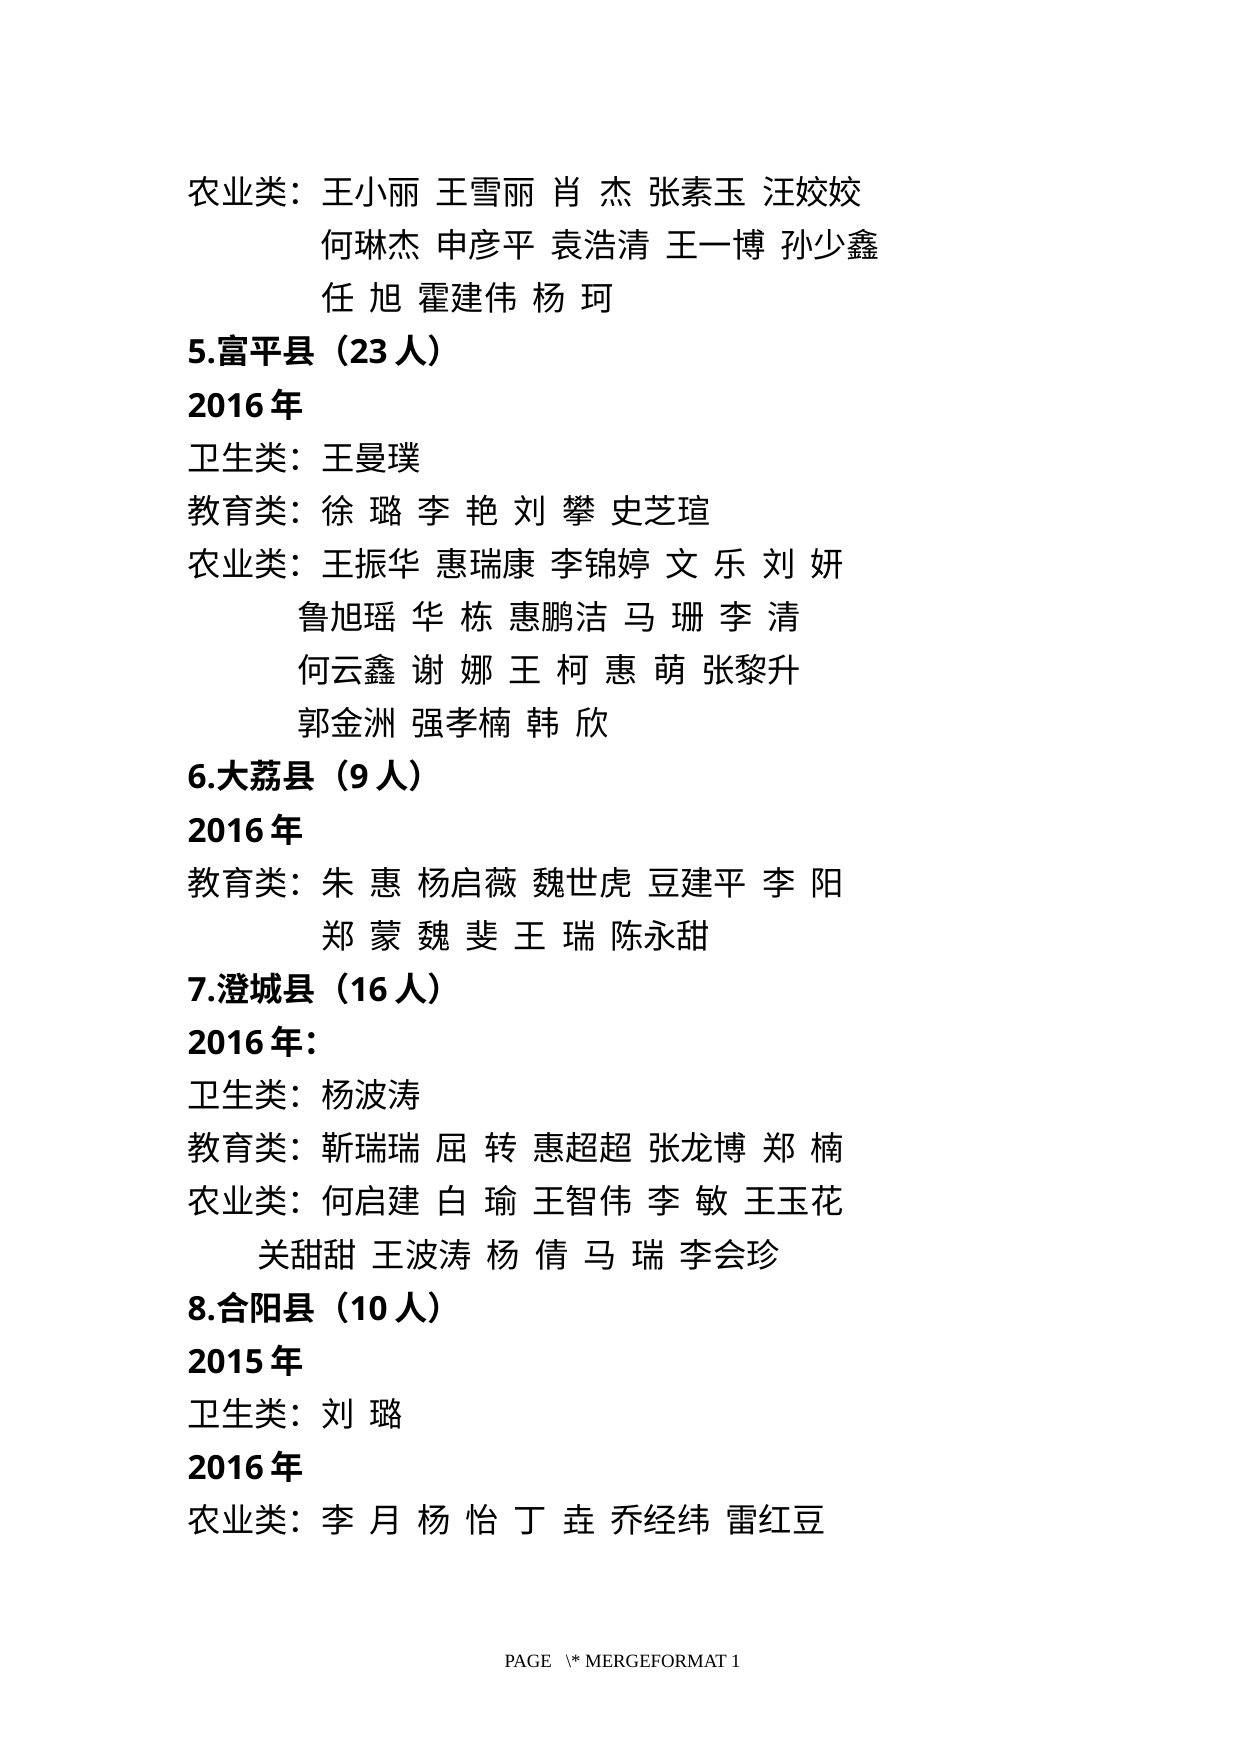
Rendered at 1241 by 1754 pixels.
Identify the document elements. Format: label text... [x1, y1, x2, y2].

text 郭金洲 强孝楠 韩 欣 [187, 693, 1053, 746]
text 农业类：王振华 惠瑞康 李锦婷 文 乐 刘 妍 [187, 534, 1053, 587]
text 农业类：王小丽 王雪丽 肖 杰 张素玉 汪姣姣 [187, 162, 1053, 215]
text 卫生类：杨波涛 [187, 1065, 1053, 1118]
text 2016年 [187, 374, 1053, 428]
text 2016年： [187, 1012, 1053, 1065]
text 郑 蒙 魏 斐 王 瑞 陈永甜 [187, 906, 1053, 959]
text 2015年 [187, 1331, 1053, 1384]
text 6.大荔县（9人） [187, 746, 1053, 799]
text 鲁旭瑶 华 栋 惠鹏洁 马 珊 李 清 [187, 587, 1053, 640]
text 关甜甜 王波涛 杨 倩 马 瑞 李会珍 [187, 1224, 1053, 1278]
text 农业类：李 月 杨 怡 丁 垚 乔经纬 雷红豆 [187, 1490, 1053, 1543]
text 2016年 [187, 1437, 1053, 1490]
text 卫生类：王曼璞 [187, 428, 1053, 481]
text 5.富平县（23人） [187, 321, 1053, 374]
text 教育类：靳瑞瑞 屈 转 惠超超 张龙博 郑 楠 [187, 1118, 1053, 1171]
text 何云鑫 谢 娜 王 柯 惠 萌 张黎升 [187, 640, 1053, 693]
text 教育类：徐 璐 李 艳 刘 攀 史芝瑄 [187, 481, 1053, 534]
text 8.合阳县（10人） [187, 1278, 1053, 1331]
text 教育类：朱 惠 杨启薇 魏世虎 豆建平 李 阳 [187, 853, 1053, 906]
text 农业类：何启建 白 瑜 王智伟 李 敏 王玉花 [187, 1171, 1053, 1224]
text 何琳杰 申彦平 袁浩清 王一博 孙少鑫 [287, 215, 1053, 268]
text 2016年 [187, 799, 1053, 853]
text 7.澄城县（16人） [187, 959, 1053, 1012]
text 卫生类：刘 璐 [187, 1384, 1053, 1437]
text 任 旭 霍建伟 杨 珂 [187, 268, 1053, 321]
